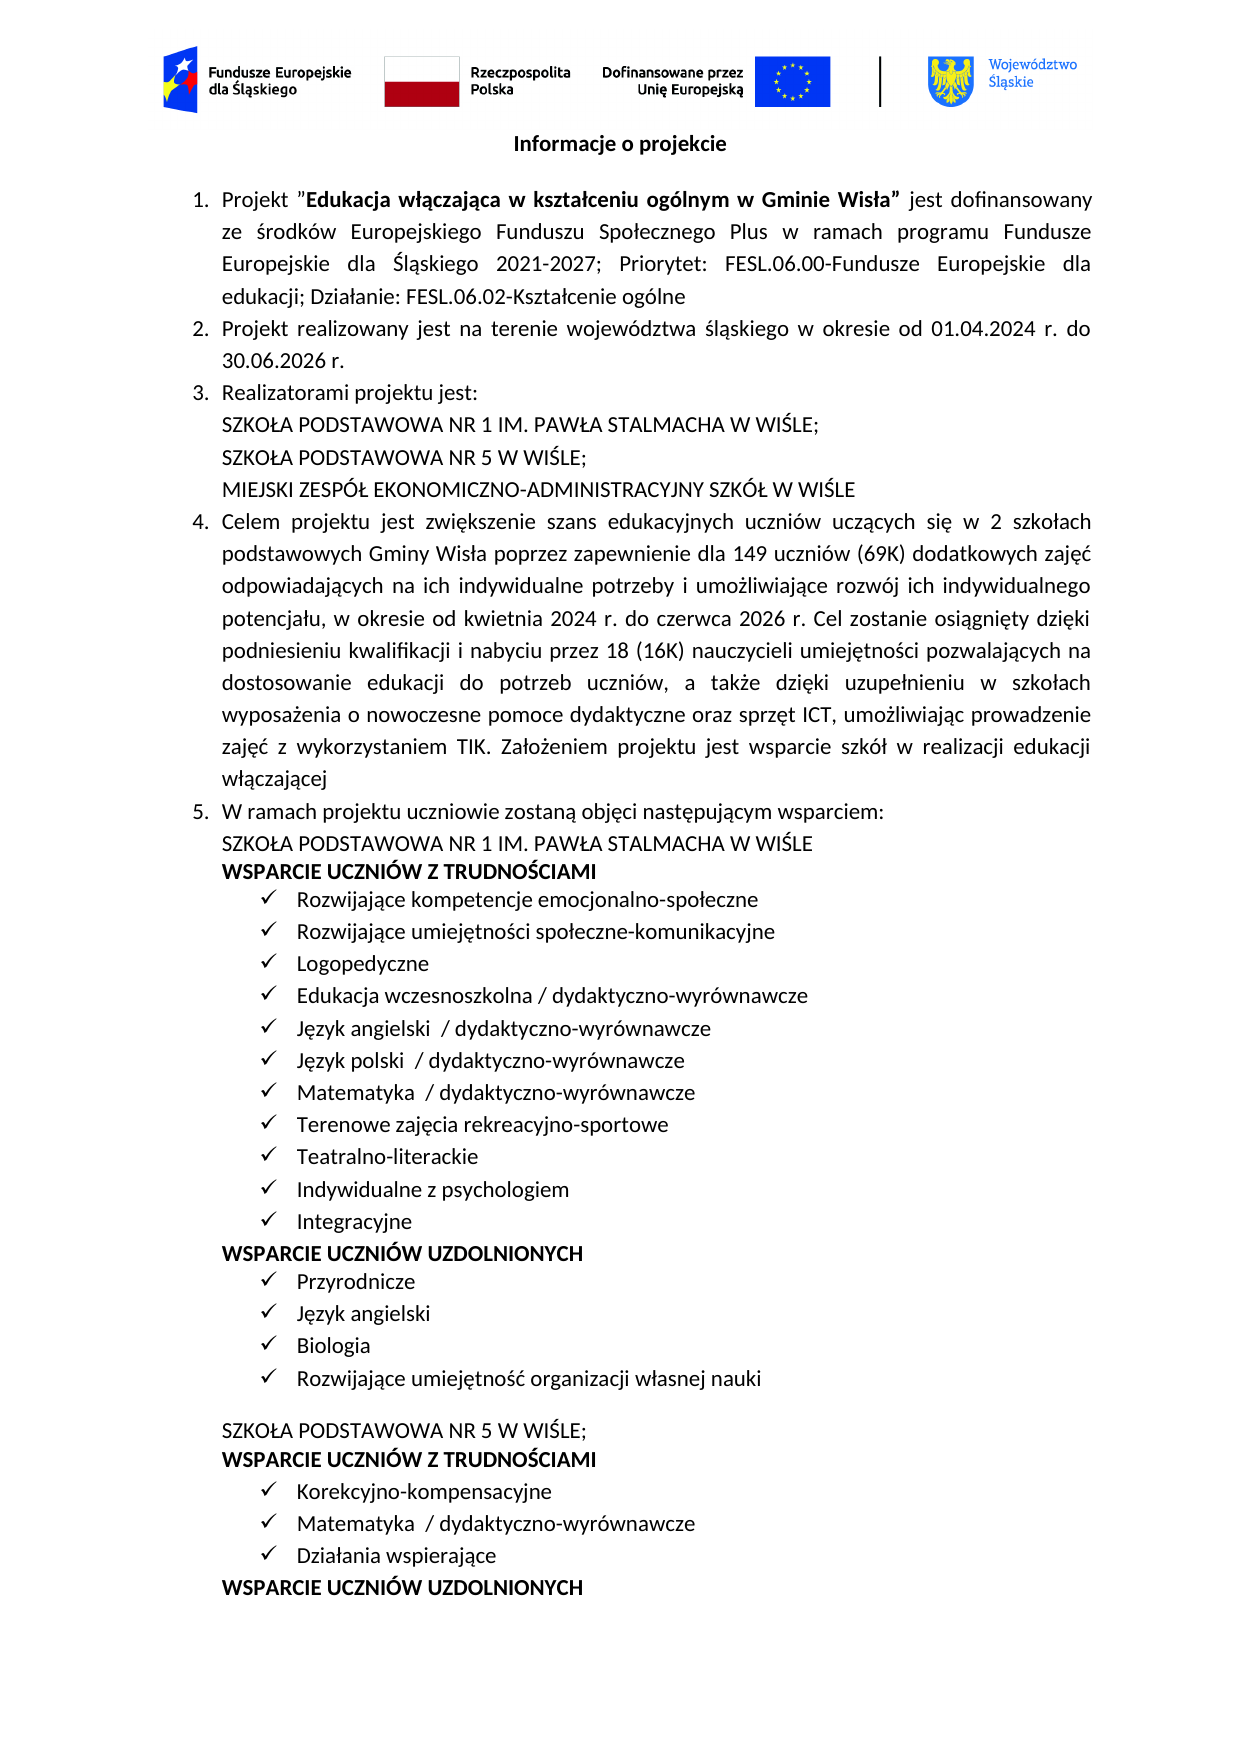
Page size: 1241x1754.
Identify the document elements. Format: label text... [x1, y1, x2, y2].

text WSPARCIE UCZNIÓW UZDOLNIONYCH [222, 1239, 1092, 1267]
text SZKOŁA PODSTAWOWA NR 1 IM. PAWŁA STALMACHA W WIŚLE [222, 829, 1092, 857]
list Korekcyjno-kompensacyjne [259, 1477, 1092, 1505]
list Rozwijające umiejętność organizacji własnej nauki [259, 1364, 1092, 1392]
text SZKOŁA PODSTAWOWA NR 5 W WIŚLE; [222, 1417, 1092, 1445]
list WSPARCIE UCZNIÓW Z TRUDNOŚCIAMI [222, 1445, 1092, 1473]
list SZKOŁA PODSTAWOWA NR 5 W WIŚLE; [222, 443, 1092, 471]
text WSPARCIE UCZNIÓW Z TRUDNOŚCIAMI [222, 857, 1092, 885]
list Projekt ”Edukacja włączająca w kształceniu ogólnym w Gminie Wisła” jest dofinansowany ze środków Europejskiego Funduszu Społecznego Plus w ramach programu Fundusze Europejskie dla Śląskiego 2021-2027; Priorytet: FESL.06.00-Fundusze Europejskie dla edukacji; Działanie: FESL.06.02-Kształcenie ogólne [192, 185, 1092, 310]
list W ramach projektu uczniowie zostaną objęci następującym wsparciem: [192, 797, 1092, 825]
list Język polski / dydaktyczno-wyrównawcze [259, 1046, 1092, 1074]
list Rozwijające umiejętności społeczne-komunikacyjne [259, 917, 1092, 945]
list Edukacja wczesnoszkolna / dydaktyczno-wyrównawcze [259, 982, 1092, 1009]
list Język angielski / dydaktyczno-wyrównawcze [259, 1014, 1092, 1042]
list Rozwijające kompetencje emocjonalno-społeczne [259, 885, 1092, 913]
list Biologia [259, 1331, 1092, 1359]
list Matematyka / dydaktyczno-wyrównawcze [259, 1509, 1092, 1537]
list Terenowe zajęcia rekreacyjno-sportowe [259, 1110, 1092, 1138]
list Integracyjne [259, 1207, 1092, 1235]
list Teatralno-literackie [259, 1142, 1092, 1171]
list Przyrodnicze [259, 1267, 1092, 1295]
list Projekt realizowany jest na terenie województwa śląskiego w okresie od 01.04.2024 r. do 30.06.2026 r. [192, 314, 1092, 374]
list Realizatorami projektu jest: [192, 378, 1092, 406]
text Informacje o projekcie [148, 130, 1092, 157]
list Język angielski [259, 1299, 1092, 1327]
list WSPARCIE UCZNIÓW UZDOLNIONYCH [222, 1573, 1092, 1601]
list MIEJSKI ZESPÓŁ EKONOMICZNO-ADMINISTRACYJNY SZKÓŁ W WIŚLE [222, 475, 1092, 503]
list Celem projektu jest zwiększenie szans edukacyjnych uczniów uczących się w 2 szkołach podstawowych Gminy Wisła poprzez zapewnienie dla 149 uczniów (69K) dodatkowych zajęć odpowiadających na ich indywidualne potrzeby i umożliwiające rozwój ich indywidualnego potencjału, w okresie od kwietnia 2024 r. do czerwca 2026 r. Cel zostanie osiągnięty dzięki podniesieniu kwalifikacji i nabyciu przez 18 (16K) nauczycieli umiejętności pozwalających na dostosowanie edukacji do potrzeb uczniów, a także dzięki uzupełnieniu w szkołach wyposażenia o nowoczesne pomoce dydaktyczne oraz sprzęt ICT, umożliwiając prowadzenie zajęć z wykorzystaniem TIK. Założeniem projektu jest wsparcie szkół w realizacji edukacji włączającej [192, 507, 1092, 793]
picture [147, 29, 1093, 130]
list Działania wspierające [259, 1541, 1092, 1569]
list SZKOŁA PODSTAWOWA NR 1 IM. PAWŁA STALMACHA W WIŚLE; [222, 411, 1092, 438]
list Logopedyczne [259, 949, 1092, 977]
list Matematyka / dydaktyczno-wyrównawcze [259, 1078, 1092, 1106]
list Indywidualne z psychologiem [259, 1175, 1092, 1203]
